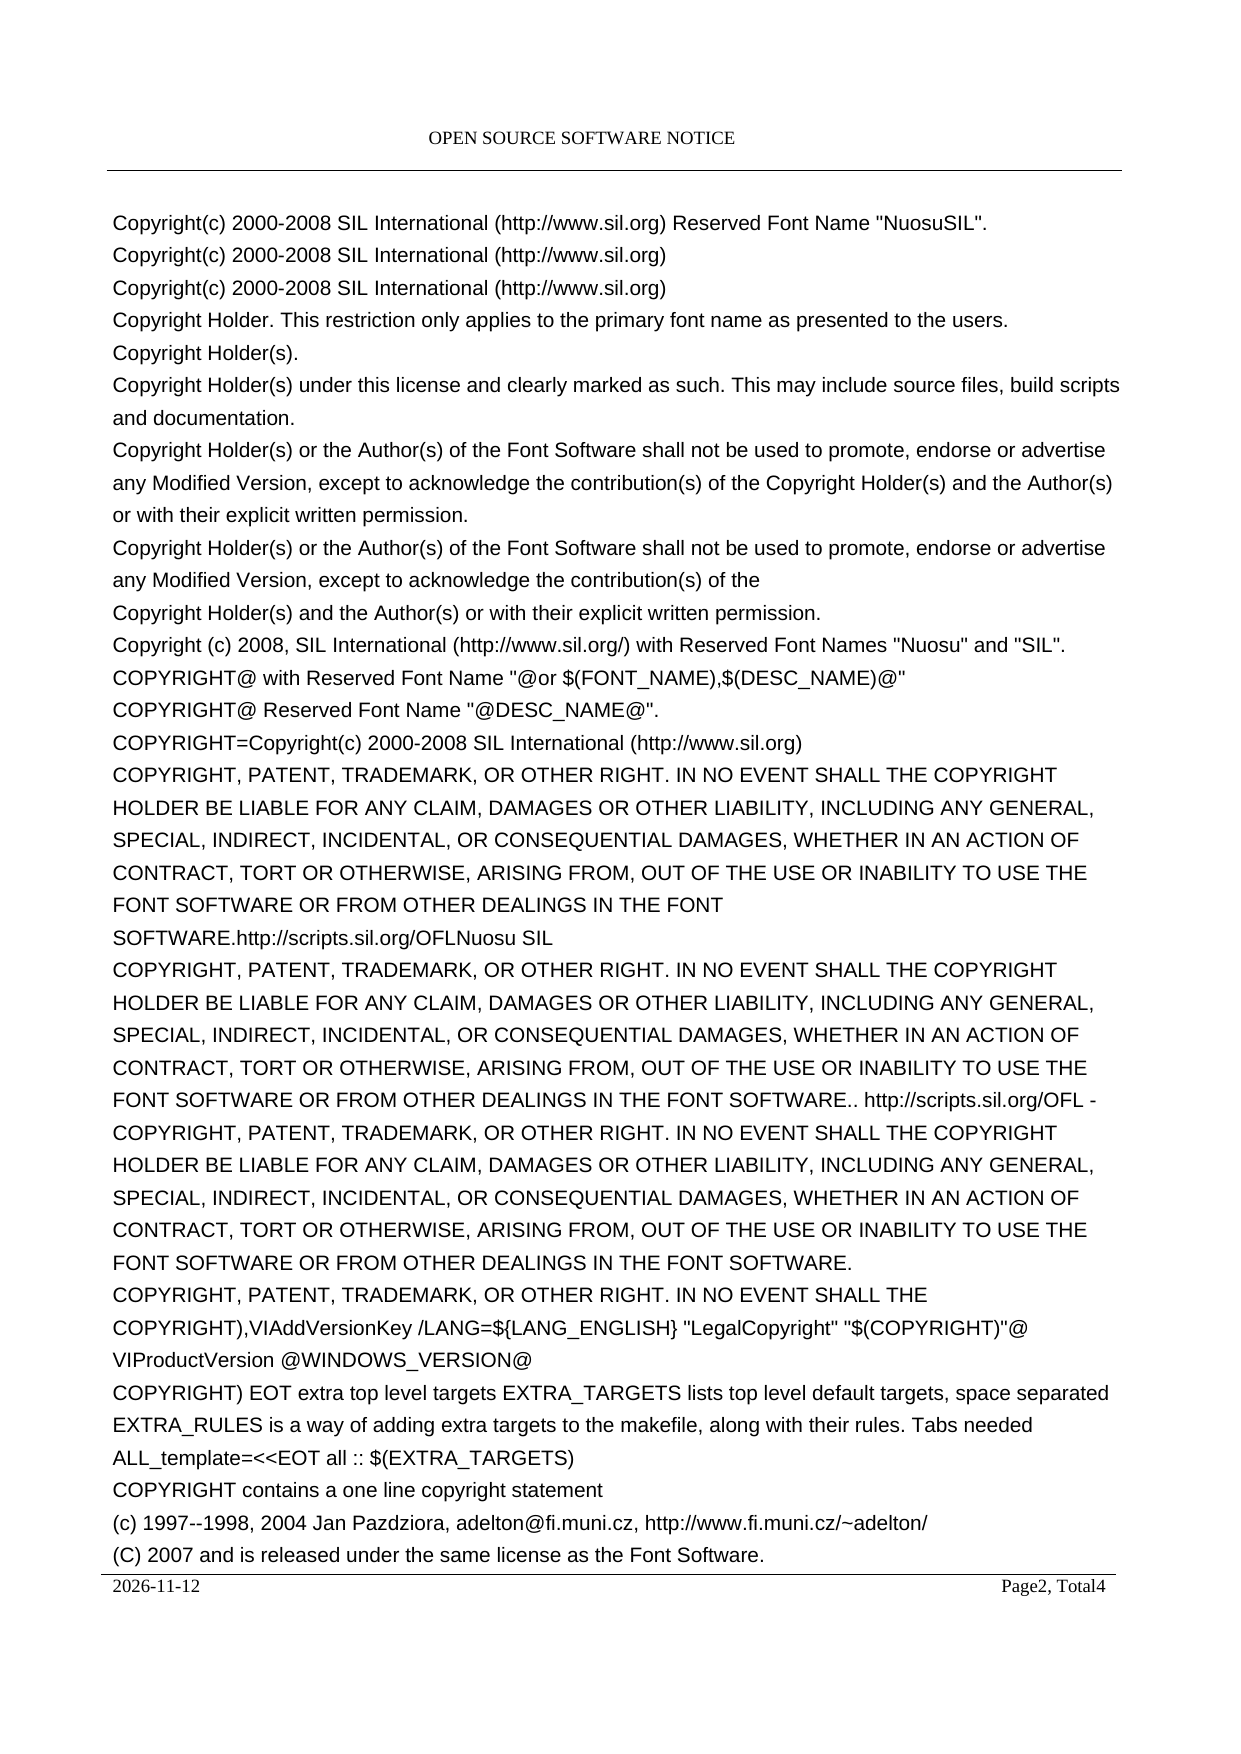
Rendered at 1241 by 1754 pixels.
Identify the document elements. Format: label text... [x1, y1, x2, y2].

text Copyright (c) 2008, SIL International (http://www.sil.org/) with Reserved Font Names "Nuosu" and "SIL". [112, 629, 1128, 661]
text Copyright Holder(s) or the Author(s) of the Font Software shall not be used to promote, endorse or advertise any Modified Version, except to acknowledge the contribution(s) of the [112, 531, 1128, 596]
text COPYRIGHT, PATENT, TRADEMARK, OR OTHER RIGHT. IN NO EVENT SHALL THE [112, 1279, 1128, 1311]
text Copyright(c) 2000-2008 SIL International (http://www.sil.org) [112, 239, 1128, 271]
text (c) 1997--1998, 2004 Jan Pazdziora, adelton@fi.muni.cz, http://www.fi.muni.cz/~adelton/ [112, 1506, 1128, 1539]
text COPYRIGHT contains a one line copyright statement [112, 1474, 1128, 1506]
text COPYRIGHT) EOT extra top level targets EXTRA_TARGETS lists top level default targets, space separated EXTRA_RULES is a way of adding extra targets to the makefile, along with their rules. Tabs needed ALL_template=<<EOT all :: $(EXTRA_TARGETS) [112, 1376, 1128, 1474]
text Copyright Holder(s) under this license and clearly marked as such. This may include source files, build scripts and documentation. [112, 369, 1128, 434]
text Copyright Holder(s) and the Author(s) or with their explicit written permission. [112, 596, 1128, 629]
text COPYRIGHT@ with Reserved Font Name "@or $(FONT_NAME),$(DESC_NAME)@" [112, 661, 1128, 694]
text COPYRIGHT@ Reserved Font Name "@DESC_NAME@". [112, 694, 1128, 726]
text COPYRIGHT, PATENT, TRADEMARK, OR OTHER RIGHT. IN NO EVENT SHALL THE COPYRIGHT HOLDER BE LIABLE FOR ANY CLAIM, DAMAGES OR OTHER LIABILITY, INCLUDING ANY GENERAL, SPECIAL, INDIRECT, INCIDENTAL, OR CONSEQUENTIAL DAMAGES, WHETHER IN AN ACTION OF CONTRACT, TORT OR OTHERWISE, ARISING FROM, OUT OF THE USE OR INABILITY TO USE THE FONT SOFTWARE OR FROM OTHER DEALINGS IN THE FONT SOFTWARE.http://scripts.sil.org/OFLNuosu SIL [112, 759, 1128, 954]
text Copyright Holder(s) or the Author(s) of the Font Software shall not be used to promote, endorse or advertise any Modified Version, except to acknowledge the contribution(s) of the Copyright Holder(s) and the Author(s) or with their explicit written permission. [112, 434, 1128, 531]
text (C) 2007 and is released under the same license as the Font Software. [112, 1539, 1128, 1571]
text COPYRIGHT),VIAddVersionKey /LANG=${LANG_ENGLISH} "LegalCopyright" "$(COPYRIGHT)"@ VIProductVersion @WINDOWS_VERSION@ [112, 1311, 1128, 1376]
text Copyright(c) 2000-2008 SIL International (http://www.sil.org) Reserved Font Name "NuosuSIL". [112, 206, 1128, 239]
text COPYRIGHT, PATENT, TRADEMARK, OR OTHER RIGHT. IN NO EVENT SHALL THE COPYRIGHT HOLDER BE LIABLE FOR ANY CLAIM, DAMAGES OR OTHER LIABILITY, INCLUDING ANY GENERAL, SPECIAL, INDIRECT, INCIDENTAL, OR CONSEQUENTIAL DAMAGES, WHETHER IN AN ACTION OF CONTRACT, TORT OR OTHERWISE, ARISING FROM, OUT OF THE USE OR INABILITY TO USE THE FONT SOFTWARE OR FROM OTHER DEALINGS IN THE FONT SOFTWARE. [112, 1116, 1128, 1279]
text Copyright(c) 2000-2008 SIL International (http://www.sil.org) [112, 271, 1128, 304]
text COPYRIGHT, PATENT, TRADEMARK, OR OTHER RIGHT. IN NO EVENT SHALL THE COPYRIGHT HOLDER BE LIABLE FOR ANY CLAIM, DAMAGES OR OTHER LIABILITY, INCLUDING ANY GENERAL, SPECIAL, INDIRECT, INCIDENTAL, OR CONSEQUENTIAL DAMAGES, WHETHER IN AN ACTION OF CONTRACT, TORT OR OTHERWISE, ARISING FROM, OUT OF THE USE OR INABILITY TO USE THE FONT SOFTWARE OR FROM OTHER DEALINGS IN THE FONT SOFTWARE.. http://scripts.sil.org/OFL - [112, 954, 1128, 1116]
text Copyright Holder. This restriction only applies to the primary font name as presented to the users. [112, 304, 1128, 336]
text COPYRIGHT=Copyright(c) 2000-2008 SIL International (http://www.sil.org) [112, 726, 1128, 759]
text Copyright Holder(s). [112, 336, 1128, 369]
